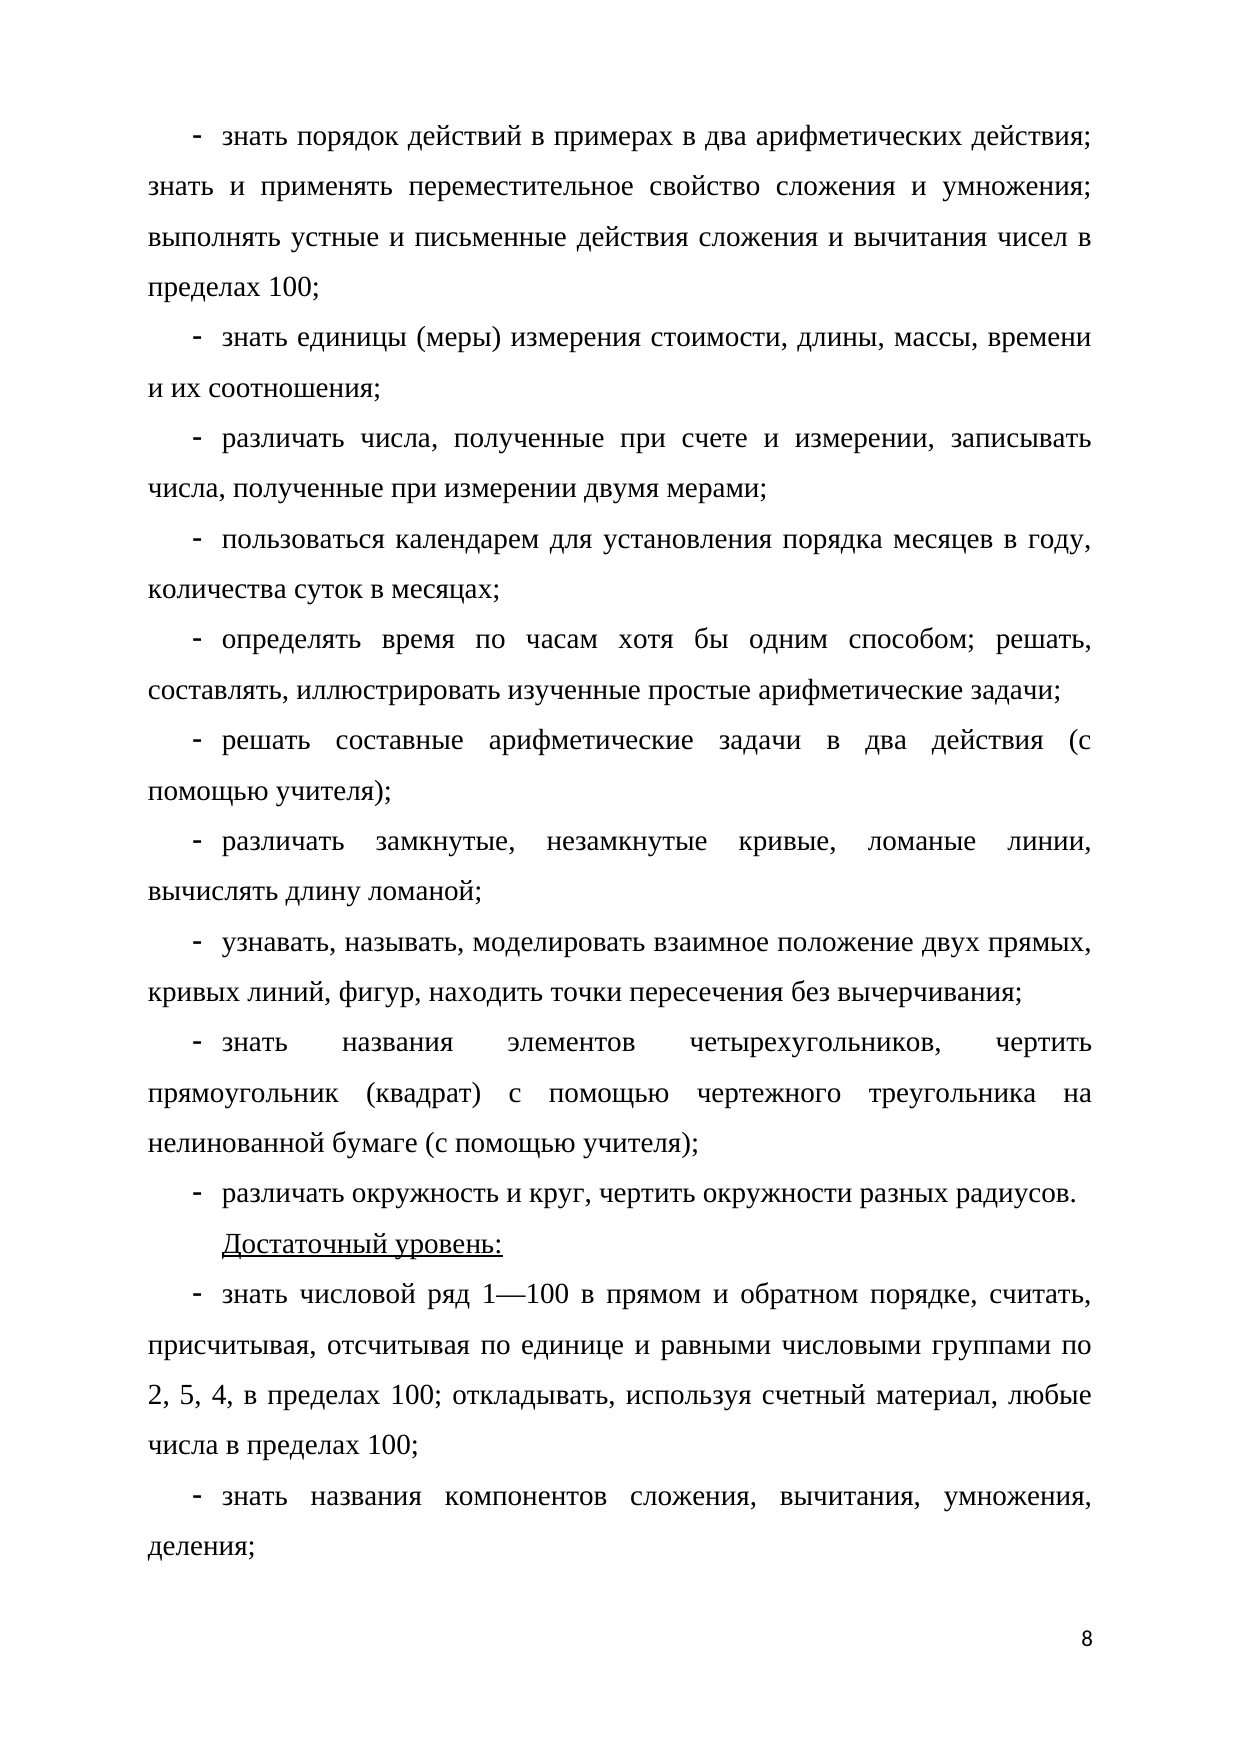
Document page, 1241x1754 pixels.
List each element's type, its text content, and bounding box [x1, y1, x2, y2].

list узнавать, называть, моделировать взаимное положение двух прямых, кривых линий, фигур, находить точки пересечения без вычерчивания; [148, 924, 1092, 1008]
list знать числовой ряд 1—100 в прямом и обратном порядке, считать, присчитывая, отсчитывая по единице и равными числовыми группами по 2, 5, 4, в пределах 100; откладывать, используя счетный материал, любые числа в пределах 100; [148, 1276, 1092, 1461]
list знать названия компонентов сложения, вычитания, умножения, деления; [148, 1478, 1092, 1562]
list определять время по часам хотя бы одним способом; решать, составлять, иллюстрировать изученные простые арифметические задачи; [148, 622, 1092, 706]
list решать составные арифметические задачи в два действия (с помощью учителя); [148, 722, 1092, 806]
list знать порядок действий в примерах в два арифметических действия; знать и применять переместительное свойство сложения и умножения; выполнять устные и письменные действия сложения и вычитания чисел в пределах 100; [148, 118, 1092, 303]
list пользоваться календарем для установления порядка месяцев в году, количества суток в месяцах; [148, 521, 1092, 605]
list знать названия элементов четырехугольников, чертить прямоугольник (квадрат) с помощью чертежного треугольника на нелинованной бумаге (с помощью учителя); [148, 1024, 1092, 1159]
list различать замкнутые, незамкнутые кривые, ломаные линии, вычислять длину ломаной; [148, 823, 1092, 907]
list знать единицы (меры) измерения стоимости, длины, массы, времени и их соотношения; [148, 319, 1092, 403]
list различать числа, полученные при счете и измерении, записывать числа, полученные при измерении двумя мерами; [148, 420, 1092, 504]
text Достаточный уровень: [148, 1226, 1092, 1259]
list различать окружность и круг, чертить окружности разных радиусов. [148, 1176, 1092, 1209]
